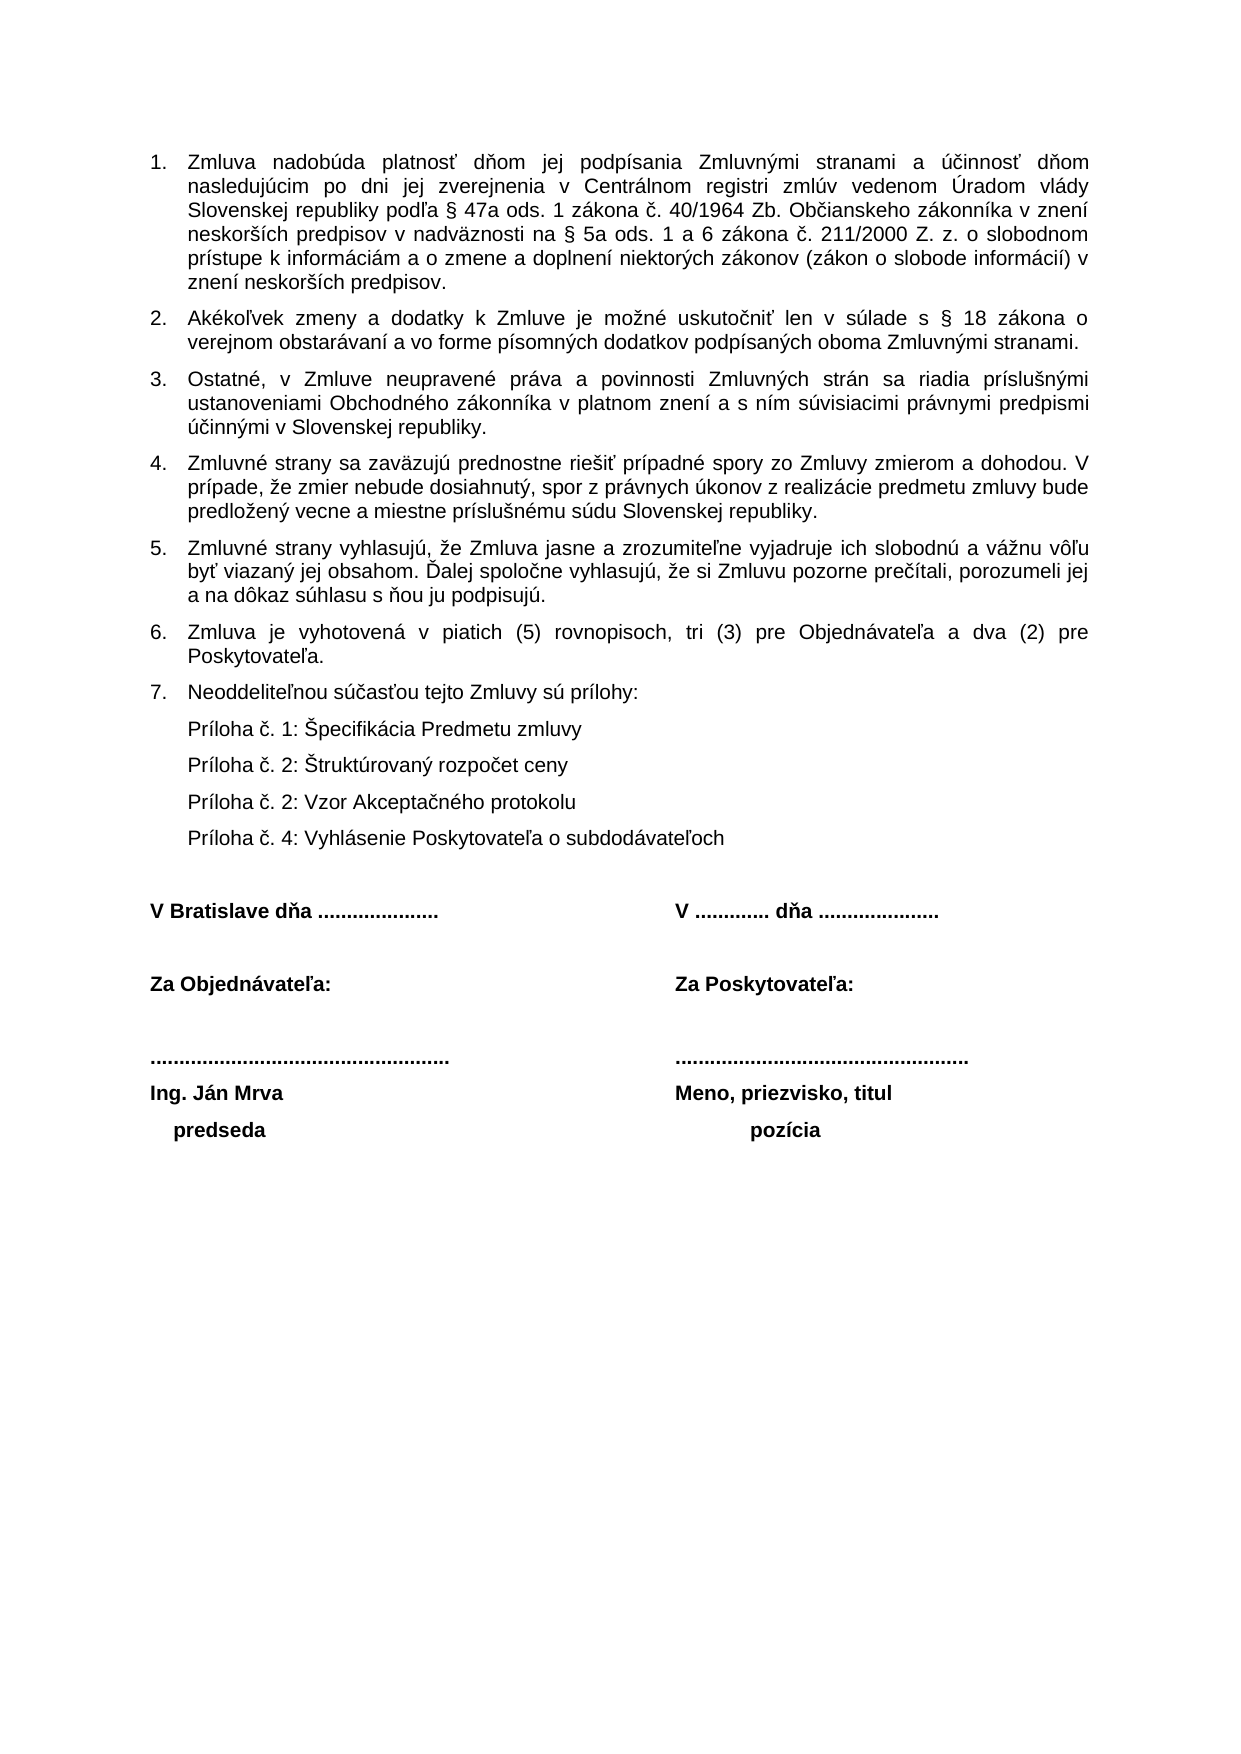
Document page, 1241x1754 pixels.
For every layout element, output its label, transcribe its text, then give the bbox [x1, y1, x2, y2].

text predseda pozícia [150, 1118, 1090, 1142]
text Príloha č. 1: Špecifikácia Predmetu zmluvy [187, 717, 1090, 741]
list Ostatné, v Zmluve neupravené práva a povinnosti Zmluvných strán sa riadia príslušnými ustanoveniami Obchodného zákonníka v platnom znení a s ním súvisiacimi právnymi predpismi účinnými v Slovenskej republiky. [150, 367, 1090, 438]
text .................................................... ................................................... [150, 1045, 1090, 1069]
text V Bratislave dňa ..................... V ............. dňa ..................... [150, 899, 1090, 923]
list Zmluva nadobúda platnosť dňom jej podpísania Zmluvnými stranami a účinnosť dňom nasledujúcim po dni jej zverejnenia v Centrálnom registri zmlúv vedenom Úradom vlády Slovenskej republiky podľa § 47a ods. 1 zákona č. 40/1964 Zb. Občianskeho zákonníka v znení neskorších predpisov v nadväznosti na § 5a ods. 1 a 6 zákona č. 211/2000 Z. z. o slobodnom prístupe k informáciám a o zmene a doplnení niektorých zákonov (zákon o slobode informácií) v znení neskorších predpisov. [150, 150, 1090, 294]
list Zmluva je vyhotovená v piatich (5) rovnopisoch, tri (3) pre Objednávateľa a dva (2) pre Poskytovateľa. [150, 620, 1090, 668]
list Akékoľvek zmeny a dodatky k Zmluve je možné uskutočniť len v súlade s § 18 zákona o verejnom obstarávaní a vo forme písomných dodatkov podpísaných oboma Zmluvnými stranami. [150, 306, 1090, 354]
list Zmluvné strany vyhlasujú, že Zmluva jasne a zrozumiteľne vyjadruje ich slobodnú a vážnu vôľu byť viazaný jej obsahom. Ďalej spoločne vyhlasujú, že si Zmluvu pozorne prečítali, porozumeli jej a na dôkaz súhlasu s ňou ju podpisujú. [150, 535, 1090, 607]
list Zmluvné strany sa zaväzujú prednostne riešiť prípadné spory zo Zmluvy zmierom a dohodou. V prípade, že zmier nebude dosiahnutý, spor z právnych úkonov z realizácie predmetu zmluvy bude predložený vecne a miestne príslušnému súdu Slovenskej republiky. [150, 451, 1090, 523]
list Neoddeliteľnou súčasťou tejto Zmluvy sú prílohy: [150, 680, 1090, 704]
text Ing. Ján Mrva Meno, priezvisko, titul [150, 1081, 1090, 1105]
text Príloha č. 4: Vyhlásenie Poskytovateľa o subdodávateľoch [187, 826, 1090, 850]
text Príloha č. 2: Vzor Akceptačného protokolu [187, 789, 1090, 813]
text Príloha č. 2: Štruktúrovaný rozpočet ceny [187, 753, 1090, 777]
text Za Objednávateľa: Za Poskytovateľa: [150, 972, 1090, 996]
